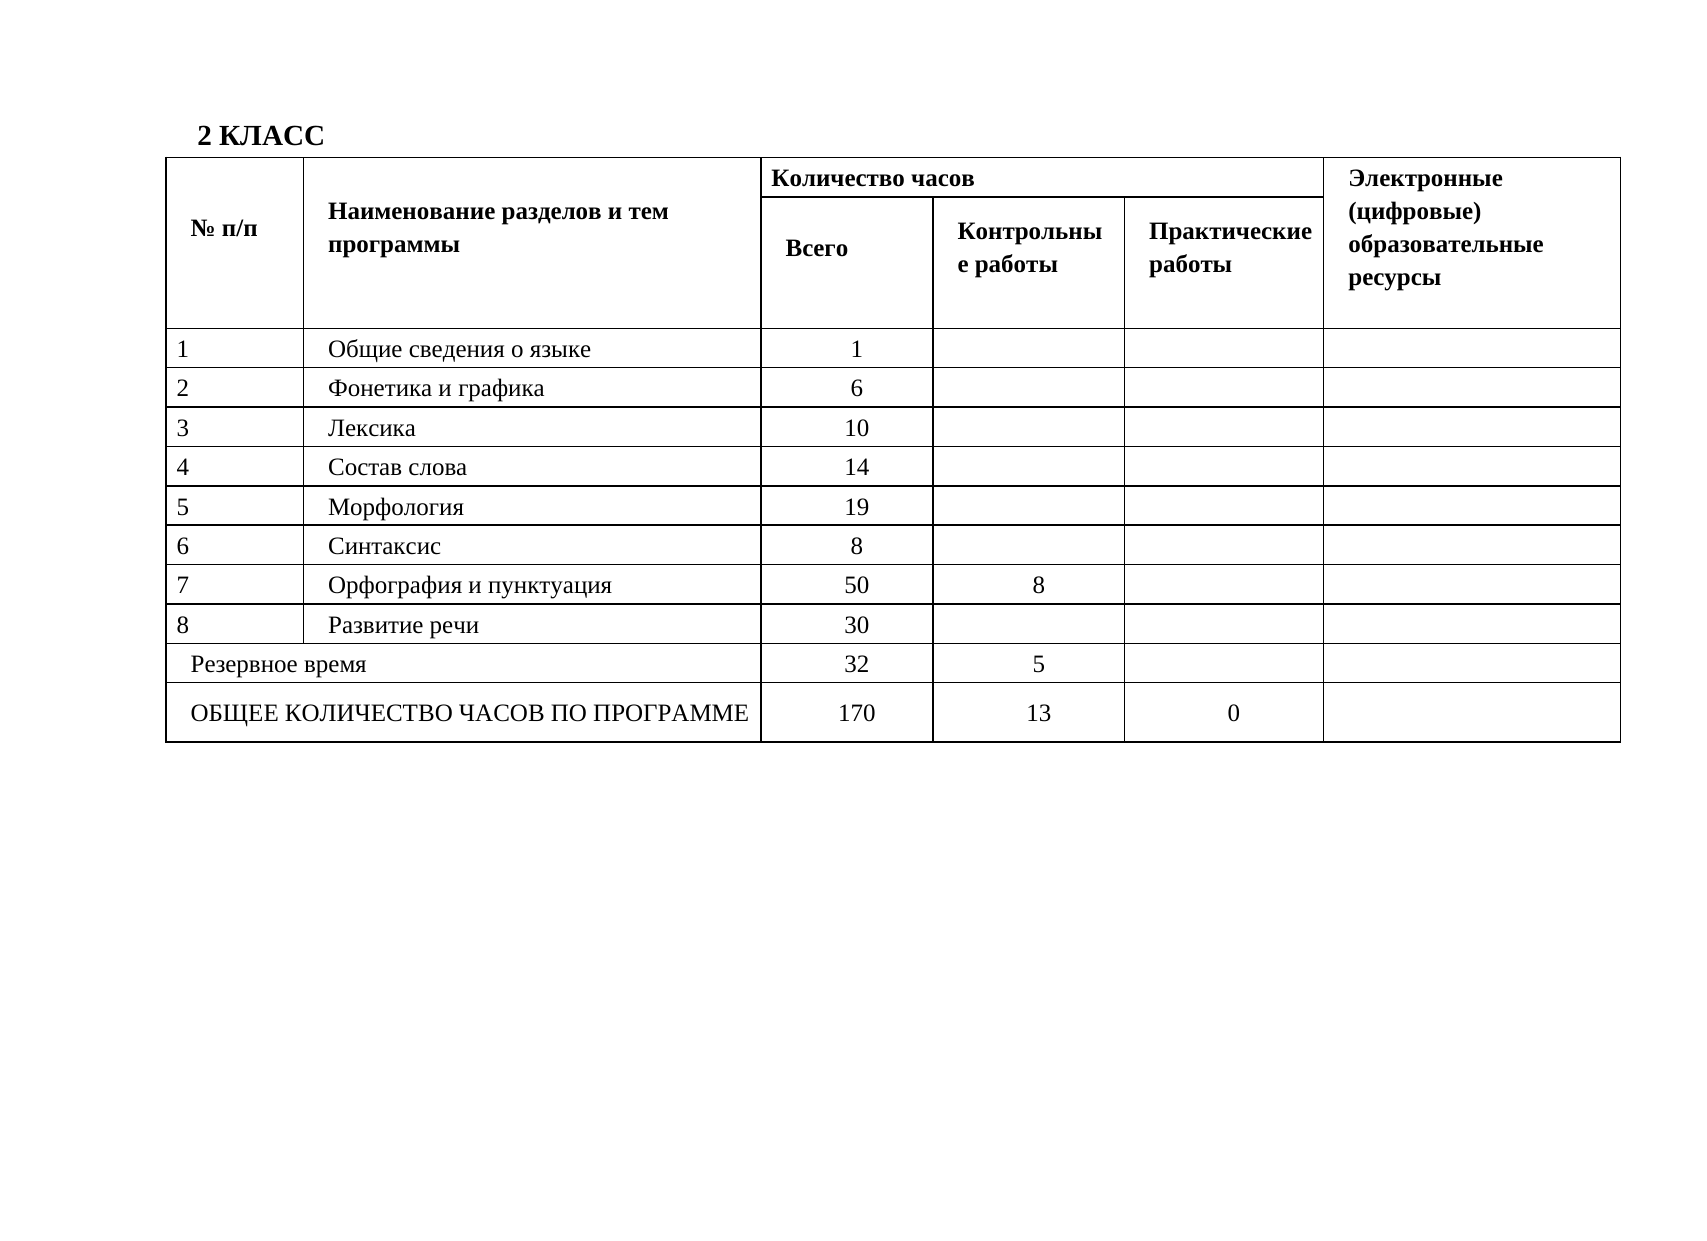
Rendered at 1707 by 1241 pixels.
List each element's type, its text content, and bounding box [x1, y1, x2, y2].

table_cell [1324, 644, 1620, 682]
table_cell Морфология [304, 487, 760, 524]
table_cell 6 [762, 368, 932, 406]
table_cell 4 [167, 447, 303, 485]
table_cell 14 [762, 447, 932, 485]
table_cell [1324, 447, 1620, 485]
table_cell Состав слова [304, 447, 760, 485]
table_cell Фонетика и графика [304, 368, 760, 406]
table_cell [934, 329, 1124, 367]
table_cell [1324, 368, 1620, 406]
table_cell [1125, 605, 1323, 642]
table_cell [934, 408, 1124, 446]
table_cell 50 [762, 565, 932, 603]
table_cell 170 [762, 683, 932, 741]
table_cell [1324, 565, 1620, 603]
table_header Наименование разделов и тем программы [304, 158, 760, 327]
table_cell 8 [167, 605, 303, 642]
table_cell [934, 487, 1124, 524]
table_cell 6 [167, 526, 303, 564]
table_cell 19 [762, 487, 932, 524]
table_cell 10 [762, 408, 932, 446]
table_cell [1324, 329, 1620, 367]
table_header Электронные (цифровые) образовательные ресурсы [1324, 158, 1620, 327]
table_cell 5 [934, 644, 1124, 682]
text 2 КЛАСС [190, 118, 1618, 152]
table_cell 2 [167, 368, 303, 406]
table_cell Всего [762, 198, 932, 327]
table_cell [934, 526, 1124, 564]
table_cell [1125, 408, 1323, 446]
table_cell Контрольные работы [934, 198, 1124, 327]
table_cell [1324, 526, 1620, 564]
table_cell Лексика [304, 408, 760, 446]
table_cell [934, 605, 1124, 642]
table_cell 32 [762, 644, 932, 682]
table_cell 8 [934, 565, 1124, 603]
table_cell [1125, 644, 1323, 682]
table_cell [1324, 408, 1620, 446]
table_cell 5 [167, 487, 303, 524]
table_cell 7 [167, 565, 303, 603]
table_cell [934, 447, 1124, 485]
table_cell 0 [1125, 683, 1323, 741]
table_cell [1324, 487, 1620, 524]
table_cell 1 [762, 329, 932, 367]
table_cell 8 [762, 526, 932, 564]
table_cell 13 [934, 683, 1124, 741]
table_cell [934, 368, 1124, 406]
table_cell ОБЩЕЕ КОЛИЧЕСТВО ЧАСОВ ПО ПРОГРАММЕ [167, 683, 760, 741]
table_header Количество часов [762, 158, 1323, 196]
table_cell Общие сведения о языке [304, 329, 760, 367]
table_cell [1125, 329, 1323, 367]
table_cell Резервное время [167, 644, 760, 682]
table_cell [1125, 487, 1323, 524]
table_cell [1125, 368, 1323, 406]
table_cell 1 [167, 329, 303, 367]
table_cell [1324, 605, 1620, 642]
table_header № п/п [167, 158, 303, 327]
table_cell Орфография и пунктуация [304, 565, 760, 603]
table_cell Синтаксис [304, 526, 760, 564]
table_cell Практические работы [1125, 198, 1323, 327]
table_cell 30 [762, 605, 932, 642]
table_cell [1125, 565, 1323, 603]
table_cell [1125, 447, 1323, 485]
table_cell [1125, 526, 1323, 564]
table_cell [1324, 683, 1620, 741]
table_cell 3 [167, 408, 303, 446]
table_cell Развитие речи [304, 605, 760, 642]
